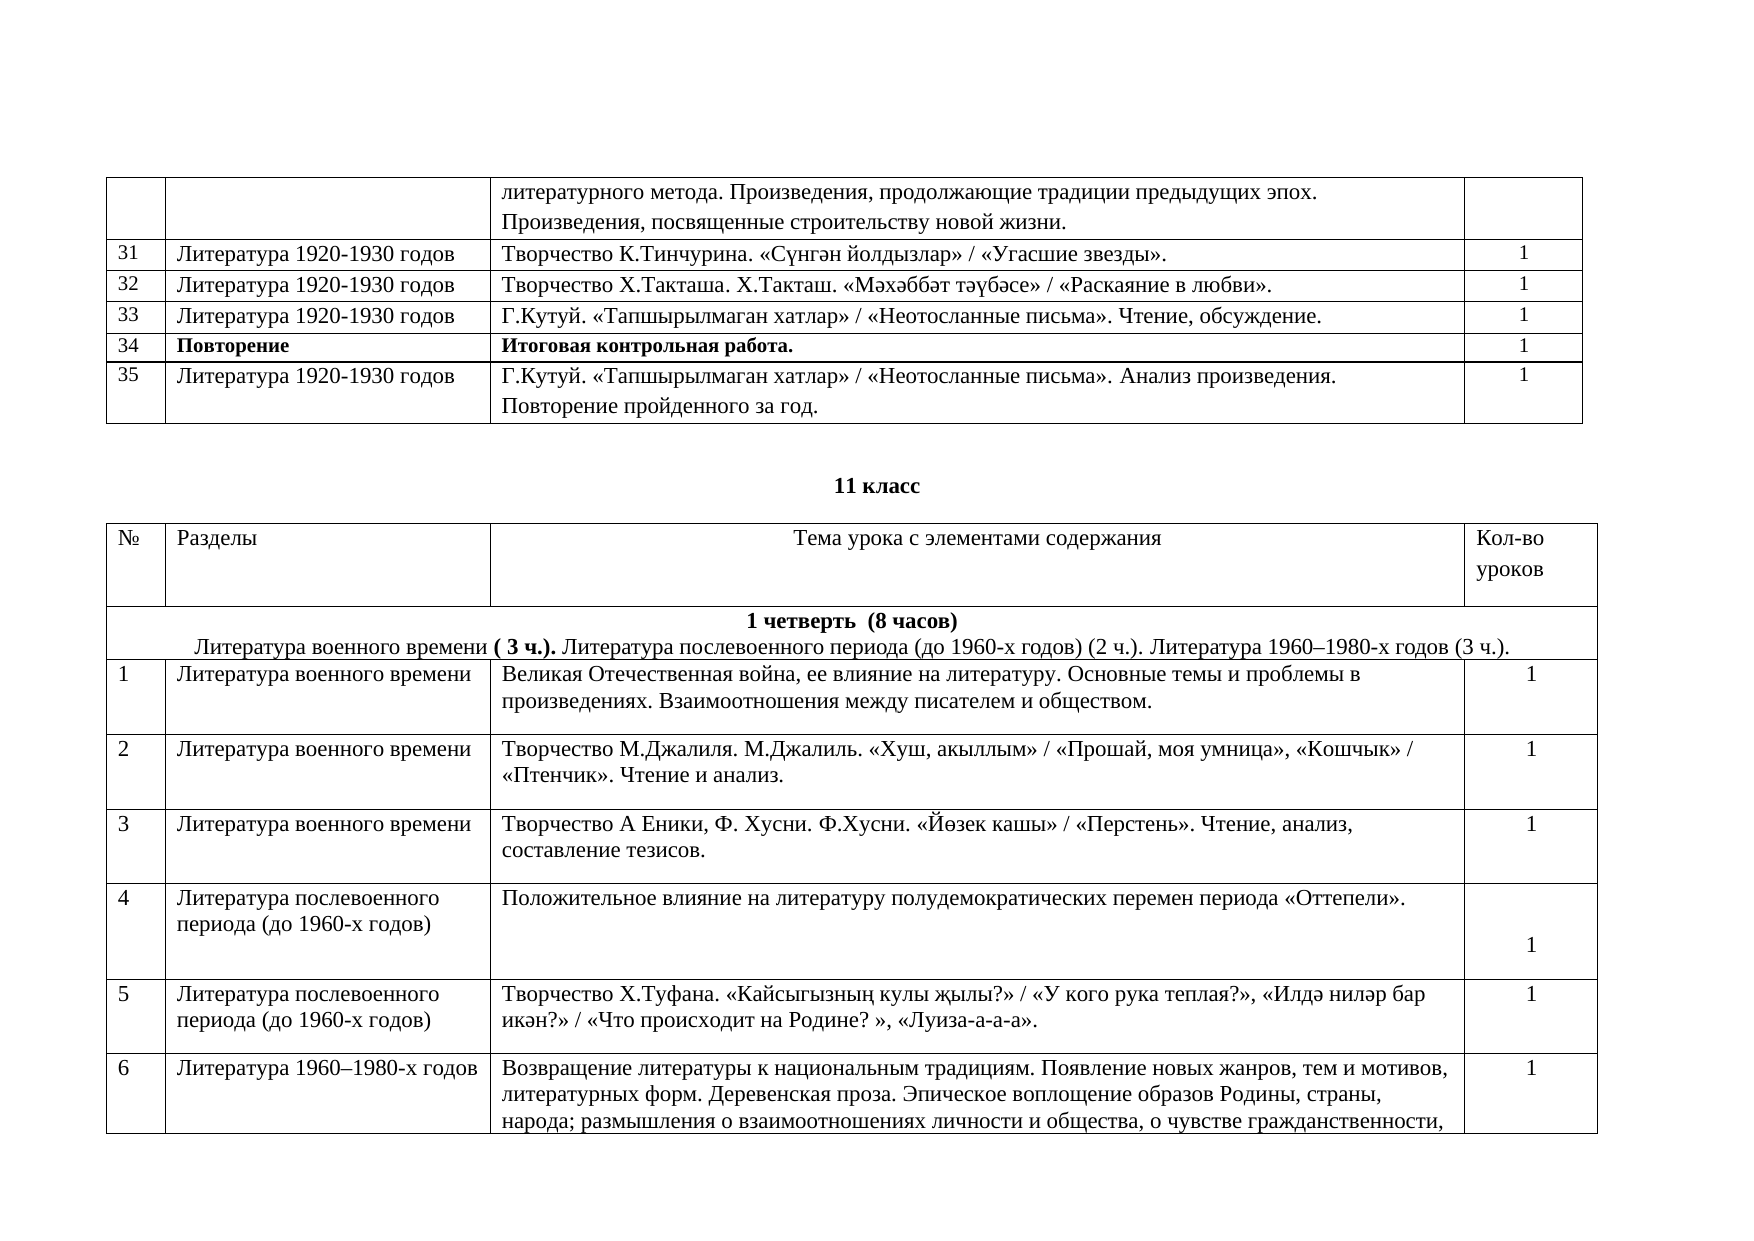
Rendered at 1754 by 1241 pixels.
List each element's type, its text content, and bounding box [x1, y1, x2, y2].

table_cell 1 [1465, 1054, 1597, 1133]
table_cell 1 [107, 660, 165, 734]
table_cell Литература 1920-1930 годов [166, 363, 490, 423]
table_cell Положительное влияние на литературу полудемократических перемен периода «Оттепели». [491, 884, 1464, 978]
table_cell 30 [107, 178, 165, 239]
table_cell 34 [107, 334, 165, 361]
table_header № [107, 524, 165, 606]
table_cell 2 [107, 735, 165, 808]
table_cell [491, 178, 1464, 239]
table_cell 35 [107, 363, 165, 423]
table_cell 1 [1465, 363, 1582, 423]
table_cell Великая Отечественная война, ее влияние на литературу. Основные темы и проблемы в произведениях. Взаимоотношения между писателем и обществом. [491, 660, 1464, 734]
table_cell 1 [1465, 334, 1582, 361]
table_cell 4 [107, 884, 165, 978]
table_cell Г.Кутуй. «Тапшырылмаган хатлар» / «Неотосланные письма». Чтение, обсуждение. [491, 302, 1464, 332]
table_cell Литература военного времени [166, 735, 490, 808]
table_cell Творчество М.Джалиля. М.Джалиль. «Хуш, акыллым» / «Прошай, моя умница», «Кошчык» / «Птенчик». Чтение и анализ. [491, 735, 1464, 808]
table_cell 31 [107, 240, 165, 270]
table_header Кол-во уроков [1465, 524, 1597, 606]
table_header Тема урока с элементами содержания [491, 524, 1464, 606]
table_cell 33 [107, 302, 165, 332]
table_cell 1 [1465, 735, 1597, 808]
table_cell 1 [1465, 810, 1597, 883]
text 11 класс [118, 472, 1636, 499]
table_header Разделы [166, 524, 490, 606]
table_cell Итоговая контрольная работа. [491, 334, 1464, 361]
table_cell Творчество Х.Туфана. «Кайсыгызның кулы җылы?» / «У кого рука теплая?», «Илдә ниләр бар икән?» / «Что происходит на Родине? », «Луиза-а-а-а». [491, 980, 1464, 1053]
table_cell Г.Кутуй. «Тапшырылмаган хатлар» / «Неотосланные письма». Анализ произведения. Повторение пройденного за год. [491, 363, 1464, 423]
table_cell Литература военного времени [166, 660, 490, 734]
table_cell Литература 1920-1930 годов [166, 271, 490, 301]
table_cell Литература 1920-1930 годов [166, 240, 490, 270]
table_cell Литература послевоенного периода (до 1960-х годов) [166, 980, 490, 1053]
table_cell Литература послевоенного периода (до 1960-х годов) [166, 884, 490, 978]
table_cell 32 [107, 271, 165, 301]
table_cell 5 [107, 980, 165, 1053]
table_cell 6 [107, 1054, 165, 1133]
table_cell Литература 1920-1930 годов [166, 302, 490, 332]
table_cell 1 [1465, 178, 1582, 239]
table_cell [166, 178, 490, 239]
table_cell 1 [1465, 302, 1582, 332]
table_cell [491, 1054, 1464, 1133]
table_cell 1 [1465, 240, 1582, 270]
table_cell 3 [107, 810, 165, 883]
table_cell 1 [1465, 271, 1582, 301]
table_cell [166, 1054, 490, 1133]
table_cell Творчество К.Тинчурина. «Сүнгән йолдызлар» / «Угасшие звезды». [491, 240, 1464, 270]
table_cell Творчество А Еники, Ф. Хусни. Ф.Хусни. «Йөзек кашы» / «Перстень». Чтение, анализ, составление тезисов. [491, 810, 1464, 883]
table_cell 1 [1465, 980, 1597, 1053]
table_cell 1 четверть (8 часов) Литература военного времени ( 3 ч.). Литература послевоенного периода (до 1960-х годов) (2 ч.). Литература 1960–1980-х годов (3 ч.). [107, 607, 1597, 659]
table_cell 1 [1465, 884, 1597, 978]
table_cell 1 [1465, 660, 1597, 734]
table_cell Повторение [166, 334, 490, 361]
table_cell Литература военного времени [166, 810, 490, 883]
table_cell Творчество Х.Такташа. Х.Такташ. «Мәхәббәт тәүбәсе» / «Раскаяние в любви». [491, 271, 1464, 301]
